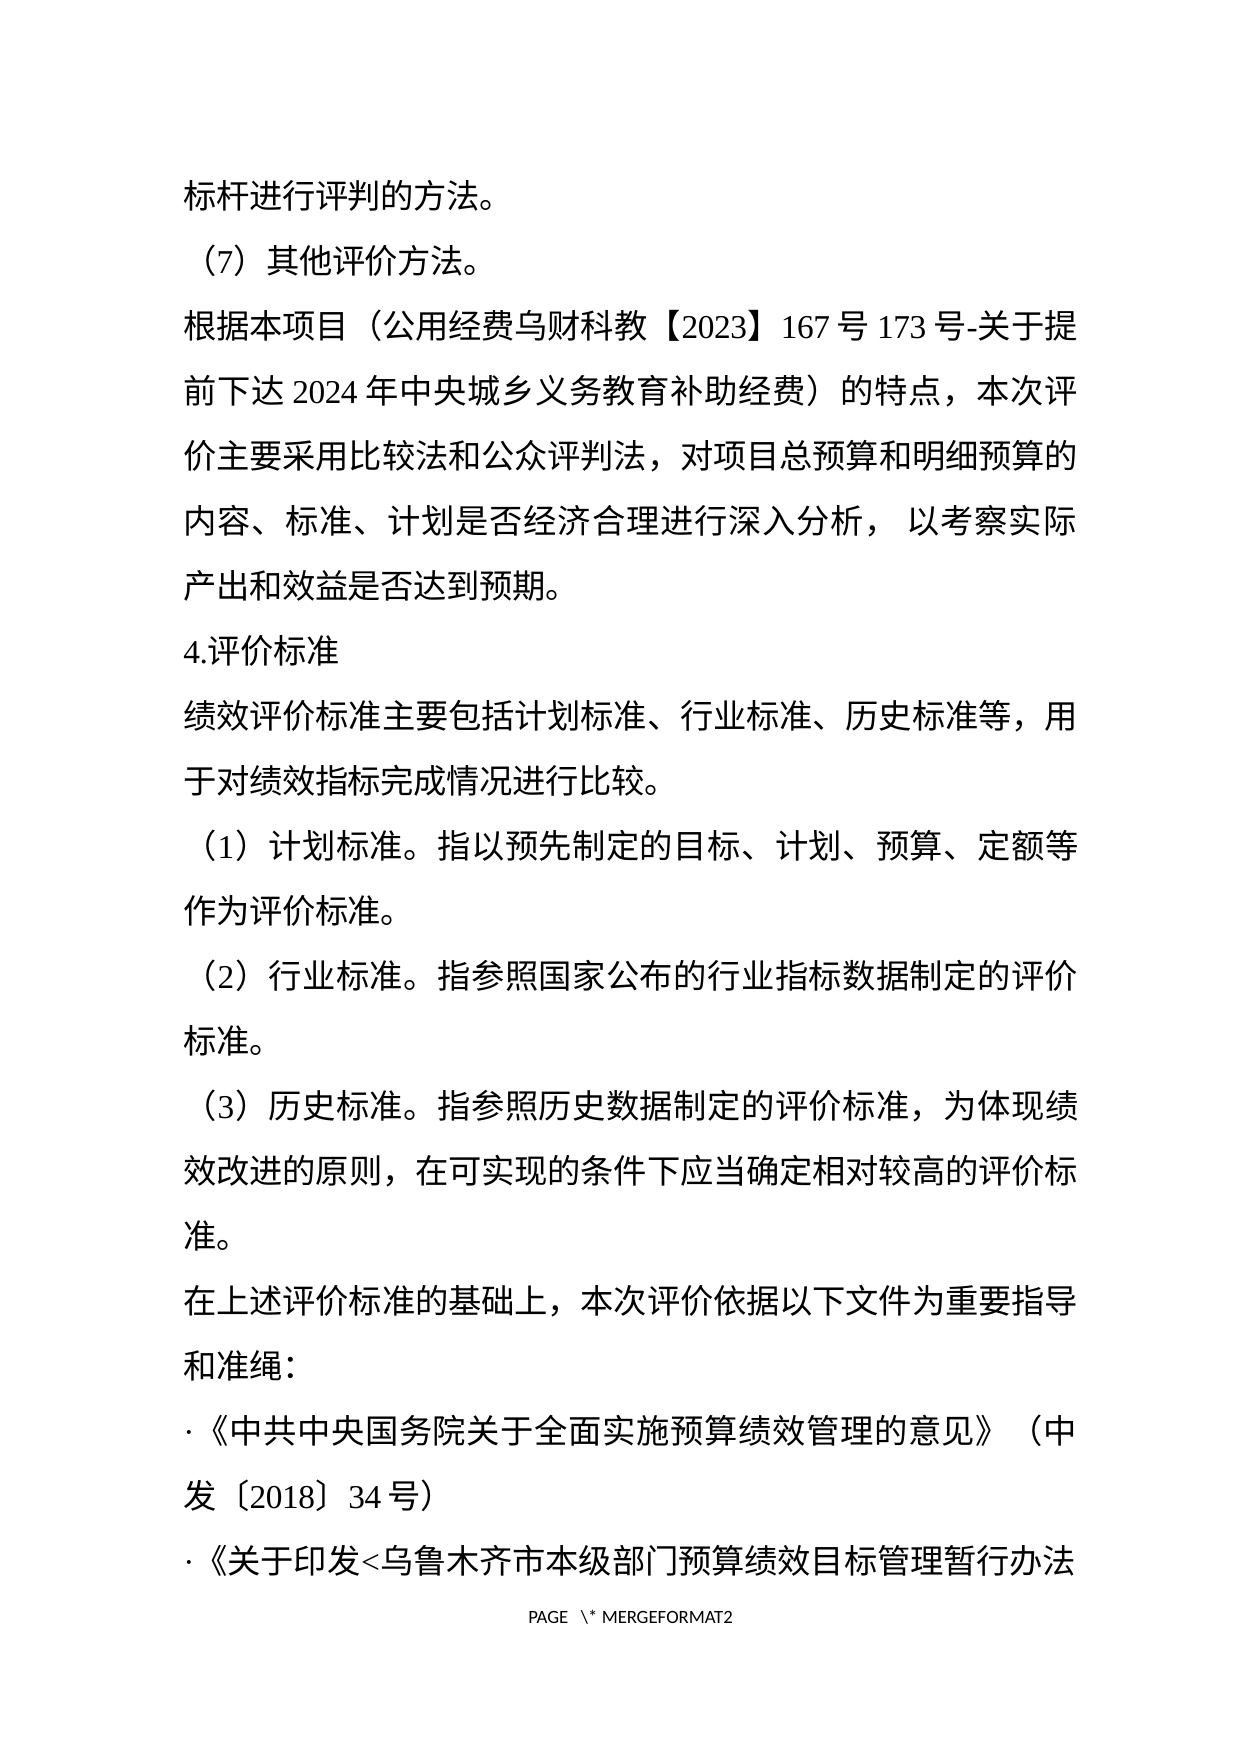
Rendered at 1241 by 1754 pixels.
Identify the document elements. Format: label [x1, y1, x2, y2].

text [183, 162, 1078, 1592]
